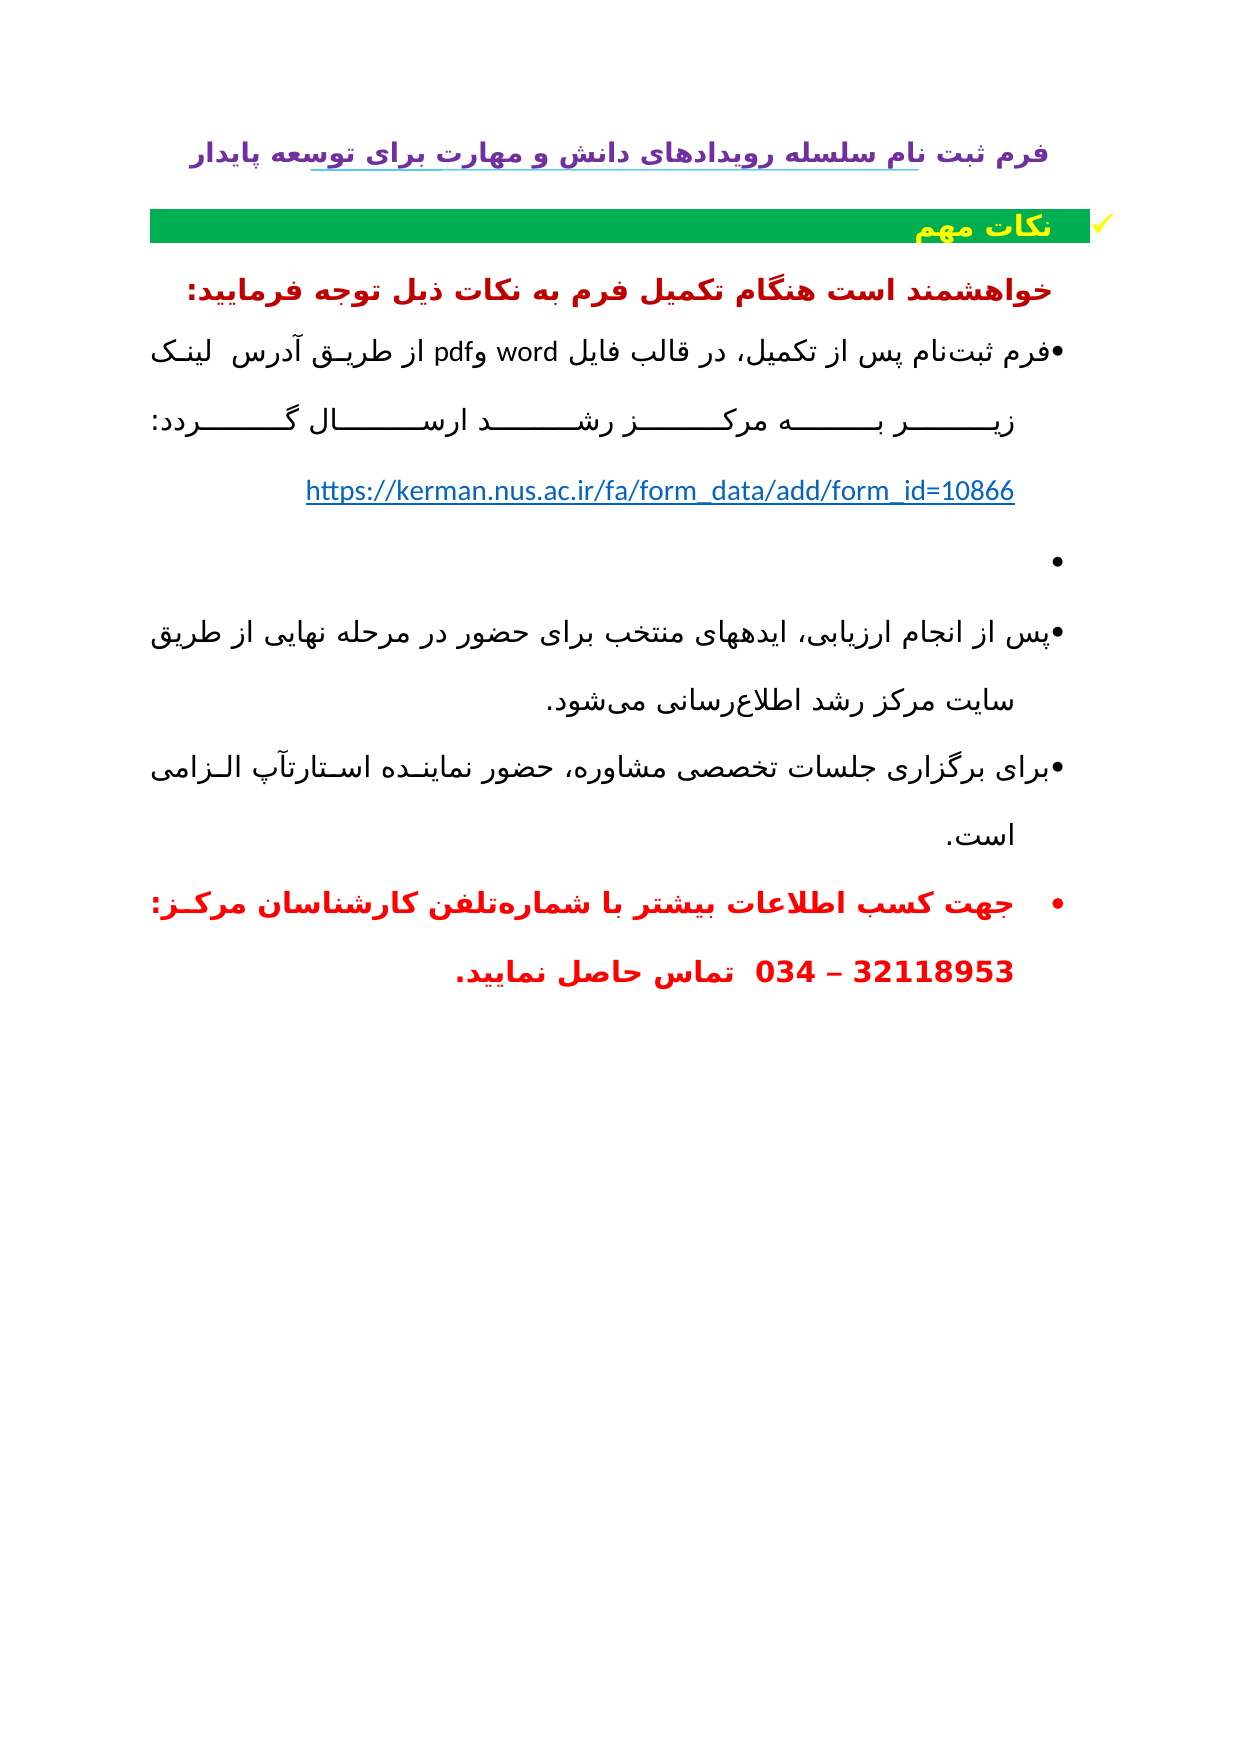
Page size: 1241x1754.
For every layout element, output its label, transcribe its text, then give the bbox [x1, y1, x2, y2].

list پس از انجام ارزیابی، ایدههای منتخب برای حضور در مرحله نهایی از طریق سایت مرکز رشد اطلاع‌رسانی می‌شود. [150, 615, 1053, 717]
list فرم ثبت‌نام پس از تکمیل، در قالب فایل word وpdf از طریق آدرس لینک زیر به مرکز رشد ارسال گردد: https://kerman.nus.ac.ir/fa/form_data/add/form_id=10866 [150, 333, 1053, 508]
text خواهشمند است هنگام تکمیل فرم به نکات ذیل توجه فرمایید: [150, 273, 1090, 307]
list جهت کسب اطلاعات بیشتر با شماره‌تلفن کارشناسان مرکز: 32118953 – 034 تماس حاصل نمایید. [150, 887, 1053, 989]
list نکات مهم [150, 209, 1090, 243]
list برای برگزاری جلسات تخصصی مشاوره، حضور نماینده استارتآپ الزامی است. [150, 751, 1053, 853]
